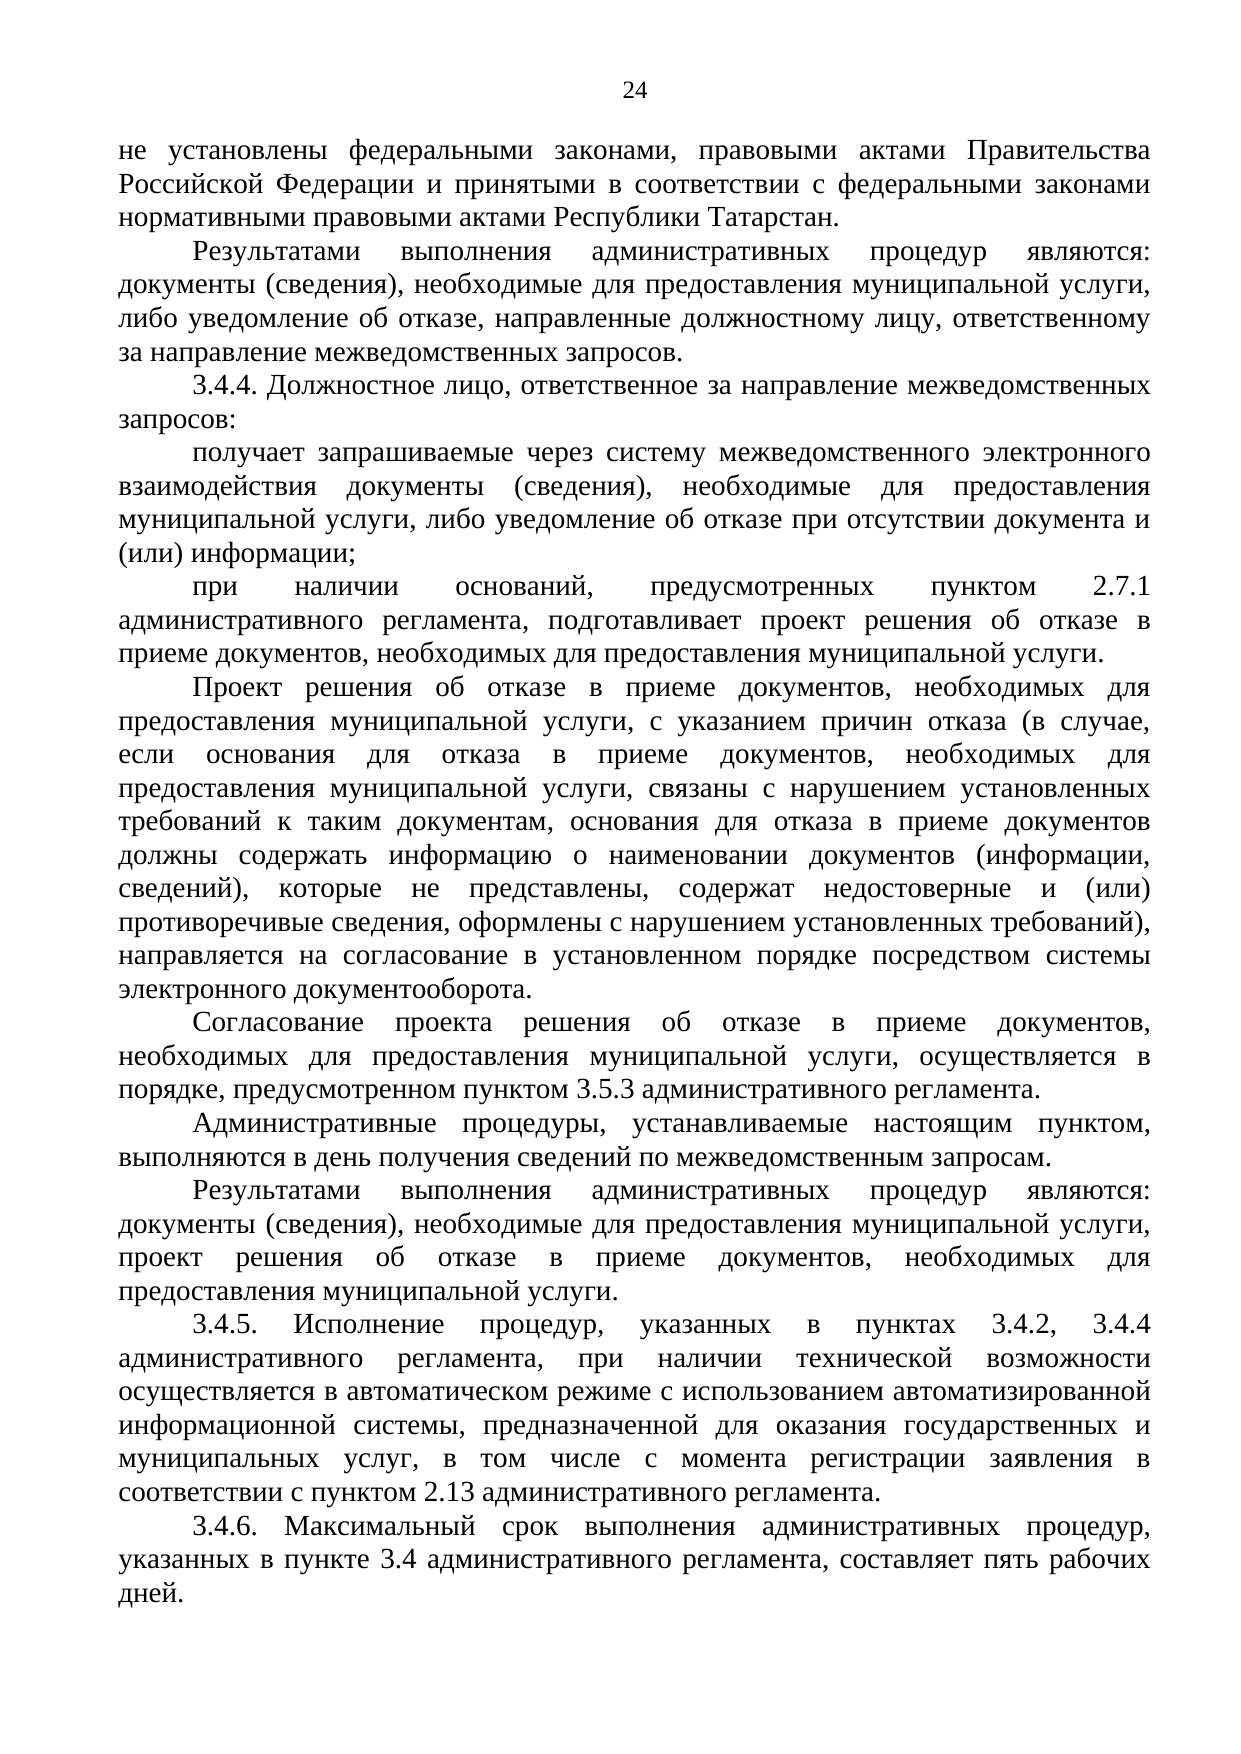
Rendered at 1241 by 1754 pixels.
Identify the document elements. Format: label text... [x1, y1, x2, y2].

text Результатами выполнения административных процедур являются: документы (сведения), необходимые для предоставления муниципальной услуги, проект решения об отказе в приеме документов, необходимых для предоставления муниципальной услуги. [118, 1172, 1152, 1306]
text Результатами выполнения административных процедур являются: документы (сведения), необходимые для предоставления муниципальной услуги, либо уведомление об отказе, направленные должностному лицу, ответственному за направление межведомственных запросов. [118, 233, 1152, 367]
text Согласование проекта решения об отказе в приеме документов, необходимых для предоставления муниципальной услуги, осуществляется в порядке, предусмотренном пунктом 3.5.3 административного регламента. [118, 1004, 1152, 1105]
text 3.4.5. Исполнение процедур, указанных в пунктах 3.4.2, 3.4.4 административного регламента, при наличии технической возможности осуществляется в автоматическом режиме с использованием автоматизированной информационной системы, предназначенной для оказания государственных и муниципальных услуг, в том числе с момента регистрации заявления в соответствии с пунктом 2.13 административного регламента. [118, 1306, 1152, 1508]
text Проект решения об отказе в приеме документов, необходимых для предоставления муниципальной услуги, с указанием причин отказа (в случае, если основания для отказа в приеме документов, необходимых для предоставления муниципальной услуги, связаны с нарушением установленных требований к таким документам, основания для отказа в приеме документов должны содержать информацию о наименовании документов (информации, сведений), которые не представлены, содержат недостоверные и (или) противоречивые сведения, оформлены с нарушением установленных требований), направляется на согласование в установленном порядке посредством системы электронного документооборота. [118, 669, 1152, 1004]
text получает запрашиваемые через систему межведомственного электронного взаимодействия документы (сведения), необходимые для предоставления муниципальной услуги, либо уведомление об отказе при отсутствии документа и (или) информации; [118, 434, 1152, 568]
text 3.4.6. Максимальный срок выполнения административных процедур, указанных в пункте 3.4 административного регламента, составляет пять рабочих дней. [118, 1508, 1152, 1608]
text 3.4.4. Должностное лицо, ответственное за направление межведомственных запросов: [118, 367, 1152, 434]
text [118, 132, 1152, 233]
text при наличии оснований, предусмотренных пунктом 2.7.1 административного регламента, подготавливает проект решения об отказе в приеме документов, необходимых для предоставления муниципальной услуги. [118, 568, 1152, 669]
text Административные процедуры, устанавливаемые настоящим пунктом, выполняются в день получения сведений по межведомственным запросам. [118, 1105, 1152, 1172]
